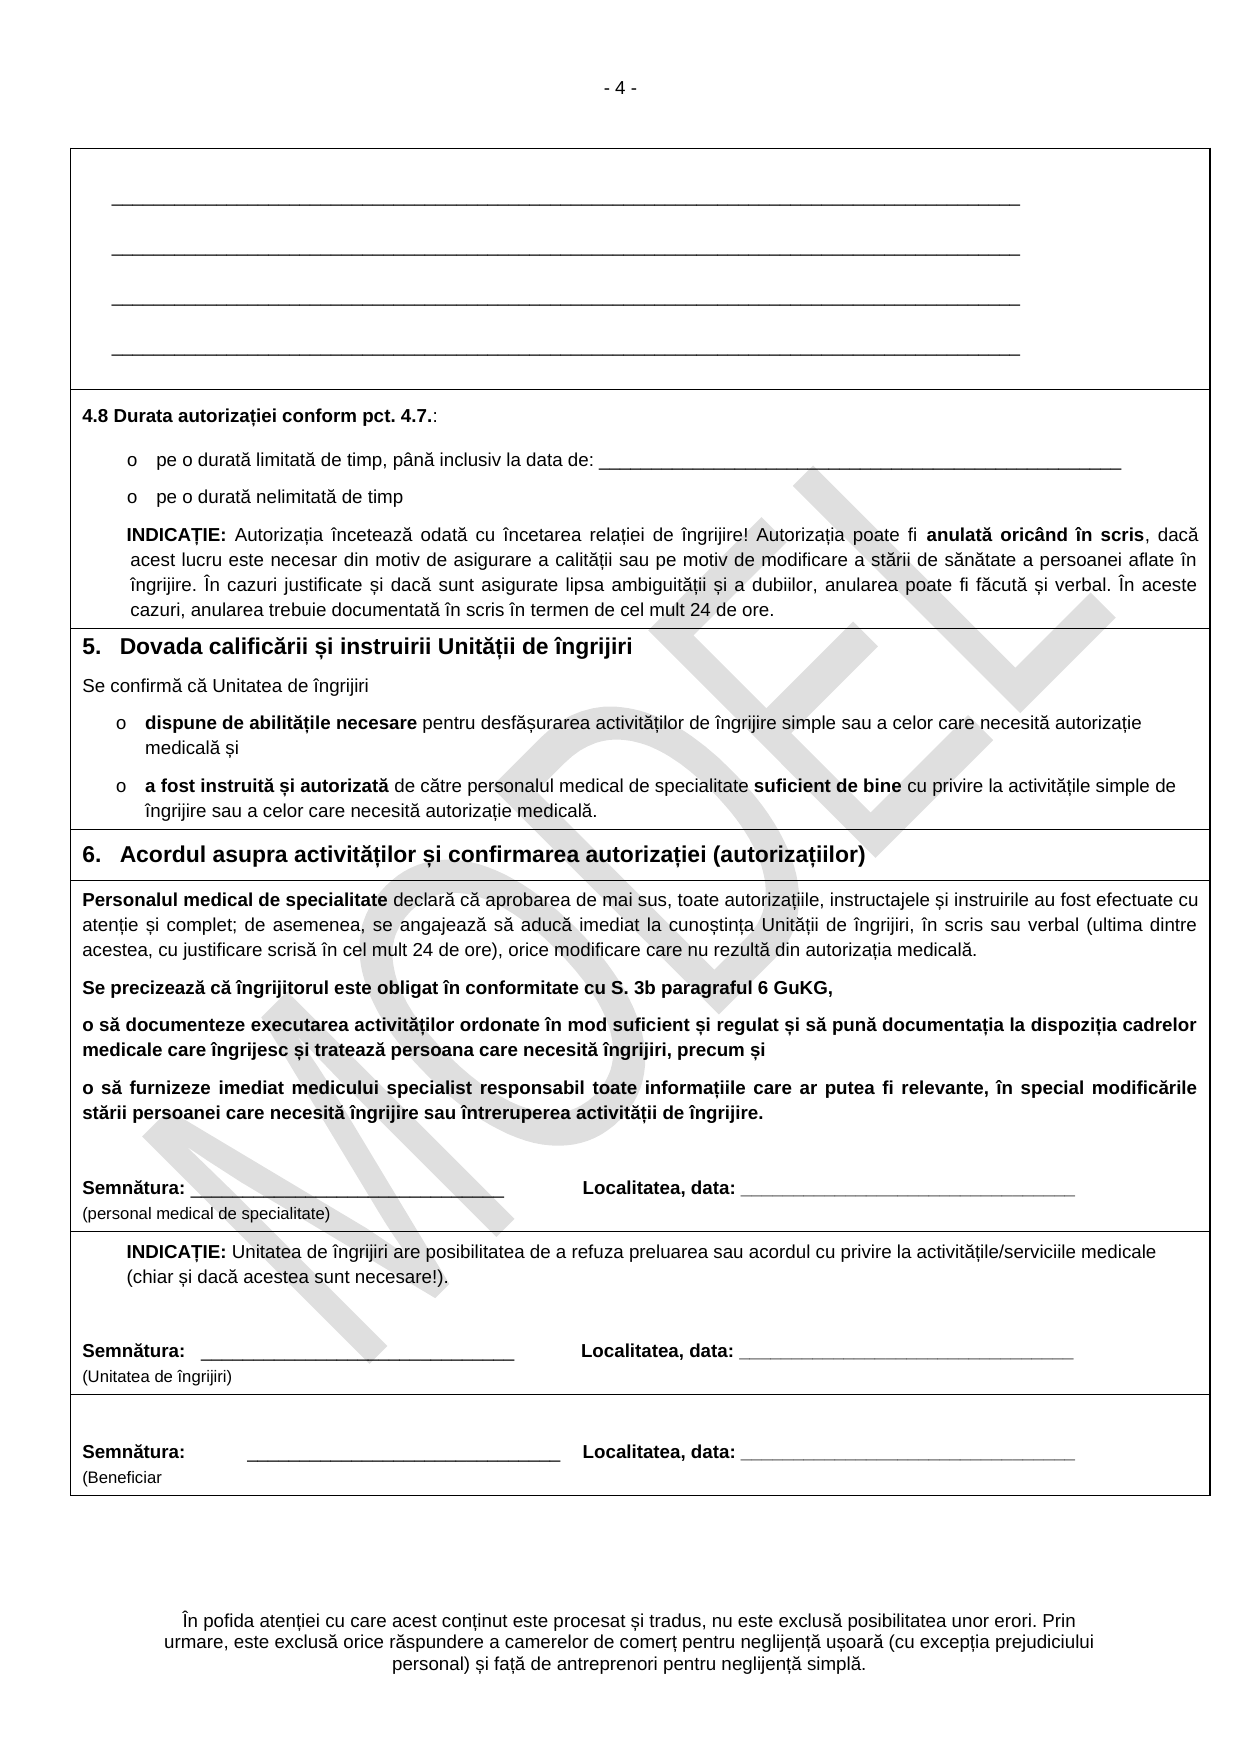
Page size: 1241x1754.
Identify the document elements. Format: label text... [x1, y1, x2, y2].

table_cell Dovada calificării și instruirii Unității de îngrijiri Se confirmă că Unitatea de îngrijiri dispune de abilitățile necesare pentru desfășurarea activităților de îngrijire simple sau a celor care necesită autorizație medicală și a fost instruită și autorizată de către personalul medical de specialitate suficient de bine cu privire la activitățile simple de îngrijire sau a celor care necesită autorizație medicală. [71, 629, 1209, 828]
table_cell Semnătura: ______________________________ (Beneficiar [71, 1433, 571, 1495]
table_cell Personalul medical de specialitate declară că aprobarea de mai sus, toate autorizațiile, instructajele și instruirile au fost efectuate cu atenție și complet; de asemenea, se angajează să aducă imediat la cunoștința Unității de îngrijiri, în scris sau verbal (ultima dintre acestea, cu justificare scrisă în cel mult 24 de ore), orice modificare care nu rezultă din autorizația medicală. Se precizează că îngrijitorul este obligat în conformitate cu S. 3b paragraful 6 GuKG, o să documenteze executarea activităților ordonate în mod suficient și regulat și să pună documentația la dispoziția cadrelor medicale care îngrijesc și tratează persoana care necesită îngrijiri, precum și o să furnizeze imediat medicului specialist responsabil toate informațiile care ar putea fi relevante, în special modificările stării persoanei care necesită îngrijire sau întreruperea activității de îngrijire. [71, 881, 1209, 1168]
table_cell Localitatea, data: ________________________________ [571, 1168, 1209, 1231]
table_cell Acordul asupra activităților și confirmarea autorizației (autorizațiilor) [71, 830, 1209, 879]
table_cell INDICAȚIE: Unitatea de îngrijiri are posibilitatea de a refuza preluarea sau acordul cu privire la activitățile/serviciile medicale (chiar și dacă acestea sunt necesare!). [71, 1232, 1209, 1332]
table_cell _______________________________________________________________________________________ _______________________________________________________________________________________ _______________________________________________________________________________________ _______________________________________________________________________________________ [71, 149, 1209, 389]
table_cell Localitatea, data: ________________________________ [525, 1332, 1209, 1394]
table_cell Localitatea, data: ________________________________ [571, 1433, 1209, 1495]
table_cell Semnătura: ______________________________ (Unitatea de îngrijiri) [71, 1332, 525, 1394]
table_cell [71, 1395, 1209, 1433]
table_cell 4.8 Durata autorizației conform pct. 4.7.: pe o durată limitată de timp, până inclusiv la data de: __________________________________________________ pe o durată nelimitată de timp INDICAȚIE: Autorizația încetează odată cu încetarea relației de îngrijire! Autorizația poate fi anulată oricând în scris, dacă acest lucru este necesar din motiv de asigurare a calității sau pe motiv de modificare a stării de sănătate a persoanei aflate în îngrijire. În cazuri justificate și dacă sunt asigurate lipsa ambiguității și a dubiilor, anularea poate fi făcută și verbal. În aceste cazuri, anularea trebuie documentată în scris în termen de cel mult 24 de ore. [71, 390, 1209, 627]
table_cell Semnătura: ______________________________ (personal medical de specialitate) [71, 1168, 571, 1231]
